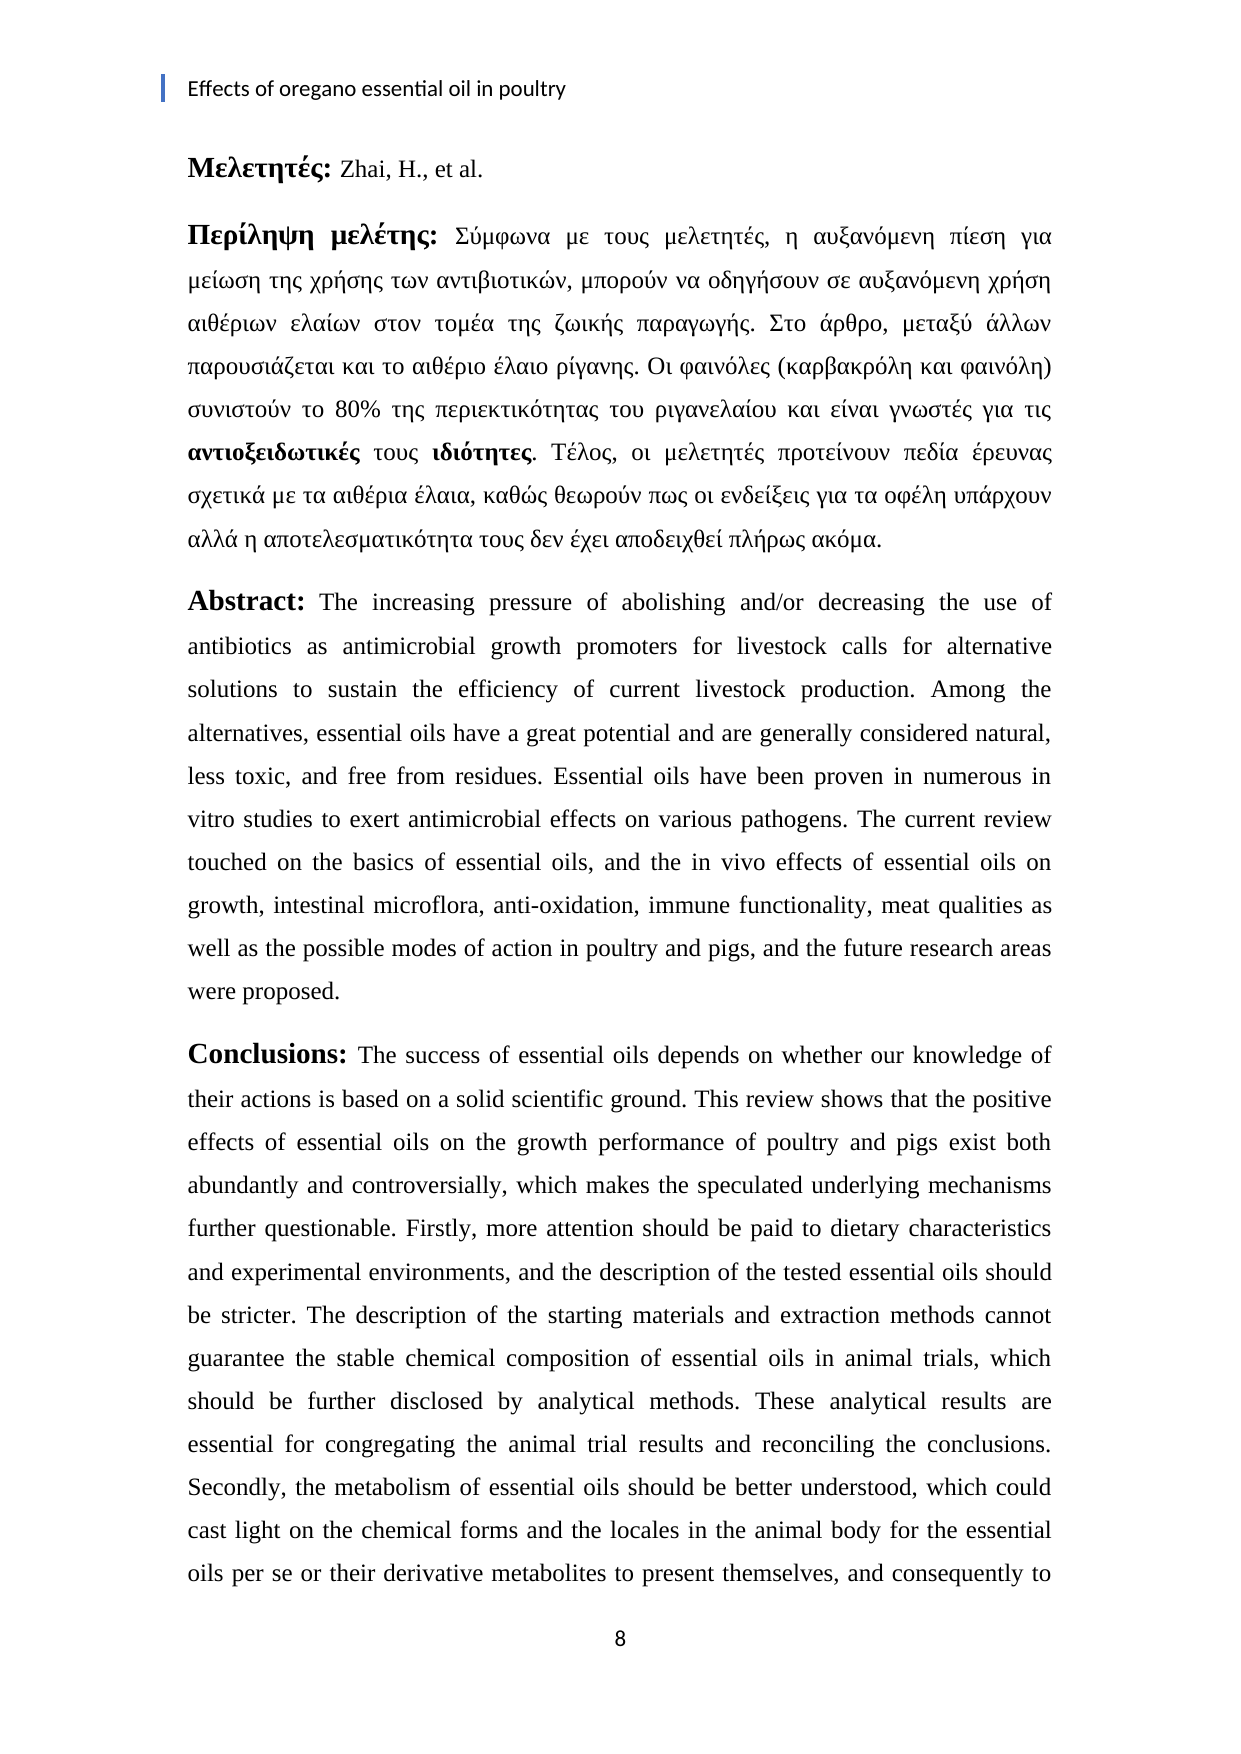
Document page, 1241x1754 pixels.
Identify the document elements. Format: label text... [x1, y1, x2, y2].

text Μελετητές: Zhai, H., et al. [187, 150, 1053, 183]
text Περίληψη μελέτης: Σύμφωνα με τους μελετητές, η αυξανόμενη πίεση για μείωση της χρήσης των αντιβιοτικών, μπορούν να οδηγήσουν σε αυξανόμενη χρήση αιθέριων ελαίων στον τομέα της ζωικής παραγωγής. Στο άρθρο, μεταξύ άλλων παρουσιάζεται και το αιθέριο έλαιο ρίγανης. Οι φαινόλες (καρβακρόλη και φαινόλη) συνιστούν το 80% της περιεκτικότητας του ριγανελαίου και είναι γνωστές για τις αντιοξειδωτικές τους ιδιότητες. Τέλος, οι μελετητές προτείνουν πεδία έρευνας σχετικά με τα αιθέρια έλαια, καθώς θεωρούν πως οι ενδείξεις για τα οφέλη υπάρχουν αλλά η αποτελεσματικότητα τους δεν έχει αποδειχθεί πλήρως ακόμα. [187, 217, 1053, 552]
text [187, 1036, 1053, 1587]
text Abstract: The increasing pressure of abolishing and/or decreasing the use of antibiotics as antimicrobial growth promoters for livestock calls for alternative solutions to sustain the efficiency of current livestock production. Among the alternatives, essential oils have a great potential and are generally considered natural, less toxic, and free from residues. Essential oils have been proven in numerous in vitro studies to exert antimicrobial effects on various pathogens. The current review touched on the basics of essential oils, and the in vivo effects of essential oils on growth, intestinal microflora, anti-oxidation, immune functionality, meat qualities as well as the possible modes of action in poultry and pigs, and the future research areas were proposed. [187, 583, 1053, 1005]
